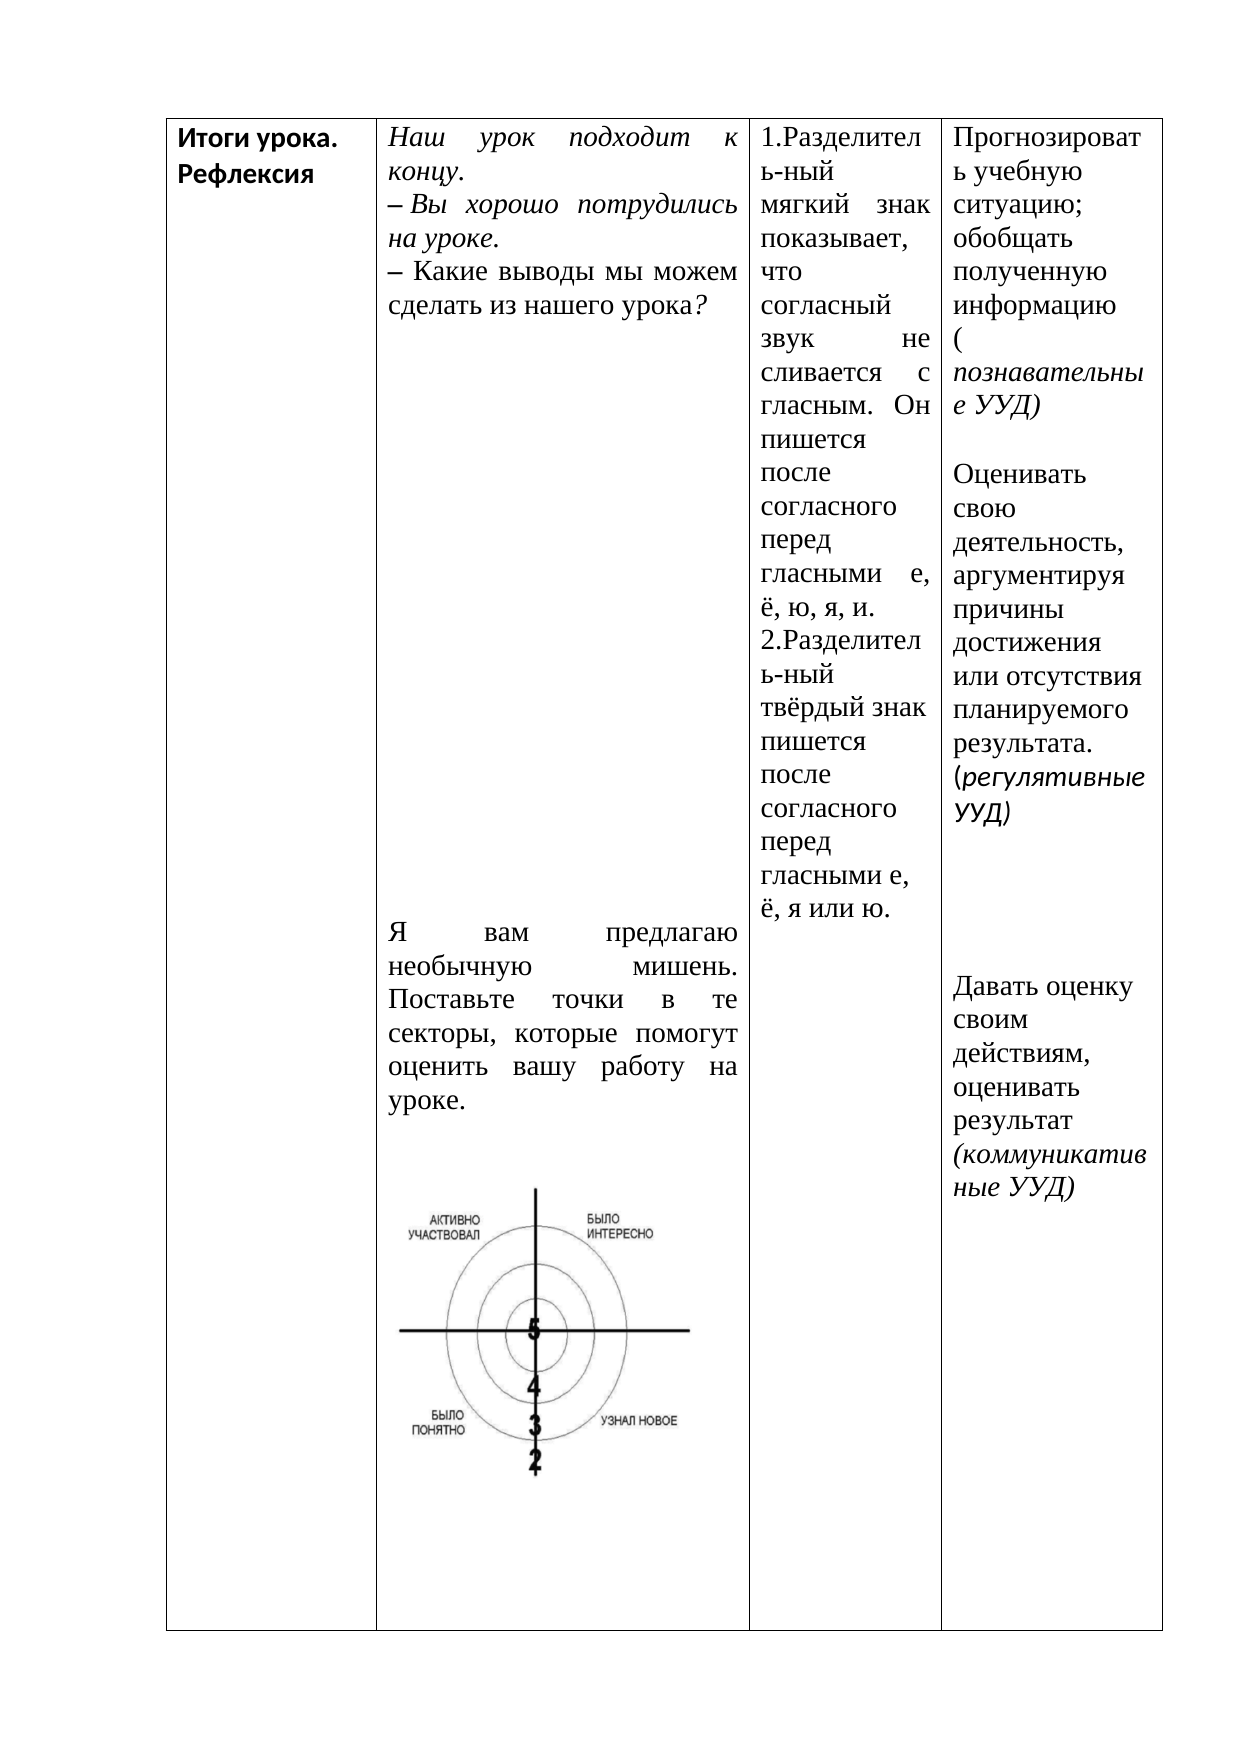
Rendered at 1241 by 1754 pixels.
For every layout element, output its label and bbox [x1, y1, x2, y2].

table_cell [942, 119, 1162, 1630]
picture [387, 1171, 698, 1488]
table_cell [167, 119, 376, 1630]
table_cell [750, 119, 941, 1630]
table_cell [377, 119, 749, 1630]
